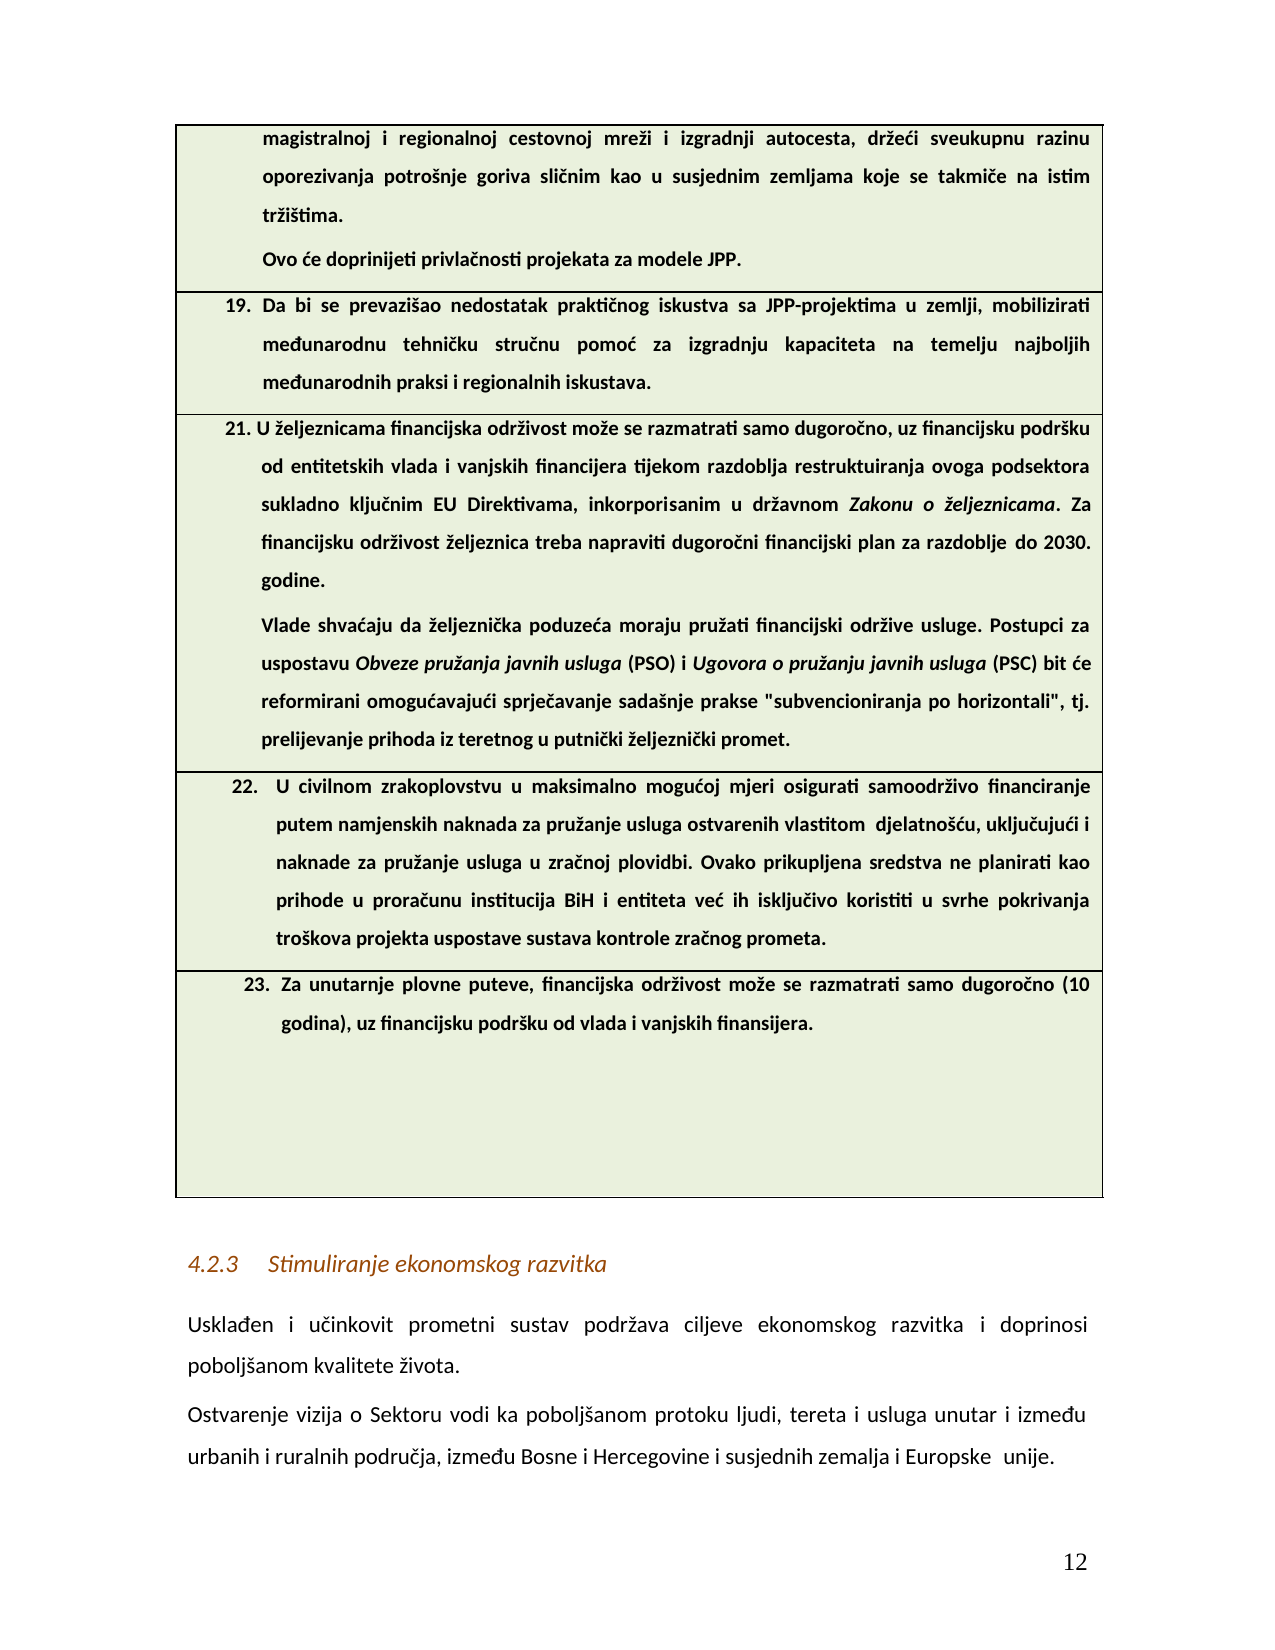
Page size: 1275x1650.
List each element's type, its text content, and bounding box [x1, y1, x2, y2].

subtitle Stimuliranje ekonomskog razvitka [187, 1248, 1088, 1278]
table_cell U civilnom zrakoplovstvu u maksimalno mogućoj mjeri osigurati samoodrživo financiranje putem namjenskih naknada za pružanje usluga ostvarenih vlastitom djelatnošću, uključujući i naknade za pružanje usluga u zračnoj plovidbi. Ovako prikupljena sredstva ne planirati kao prihode u proračunu institucija BiH i entiteta već ih isključivo koristiti u svrhe pokrivanja troškova projekta uspostave sustava kontrole zračnog prometa. [177, 773, 1102, 970]
text Usklađen i učinkovit prometni sustav podržava ciljeve ekonomskog razvitka i doprinosi poboljšanom kvalitete života. [187, 1310, 1088, 1380]
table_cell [177, 126, 1102, 291]
table_cell Za unutarnje plovne puteve, financijska održivost može se razmatrati samo dugoročno (10 godina), uz financijsku podršku od vlada i vanjskih finansijera. [177, 972, 1102, 1196]
table_cell 21. U željeznicama financijska održivost može se razmatrati samo dugoročno, uz financijsku podršku od entitetskih vlada i vanjskih financijera tijekom razdoblja restruktuiranja ovoga podsektora sukladno ključnim EU Direktivama, inkorporisanim u državnom Zakonu o željeznicama. Za financijsku održivost željeznica treba napraviti dugoročni financijski plan za razdoblje do 2030. godine. Vlade shvaćaju da željeznička poduzeća moraju pružati financijski održive usluge. Postupci za uspostavu Obveze pružanja javnih usluga (PSO) i Ugovora o pružanju javnih usluga (PSC) bit će reformirani omogućavajući sprječavanje sadašnje prakse "subvencioniranja po horizontali", tj. prelijevanje prihoda iz teretnog u putnički željeznički promet. [177, 415, 1102, 771]
text Ostvarenje vizija o Sektoru vodi ka poboljšanom protoku ljudi, tereta i usluga unutar i između urbanih i ruralnih područja, između Bosne i Hercegovine i susjednih zemalja i Europske unije. [187, 1400, 1088, 1470]
table_cell Da bi se prevazišao nedostatak praktičnog iskustva sa JPP-projektima u zemlji, mobilizirati međunarodnu tehničku stručnu pomoć za izgradnju kapaciteta na temelju najboljih međunarodnih praksi i regionalnih iskustava. [177, 293, 1102, 414]
